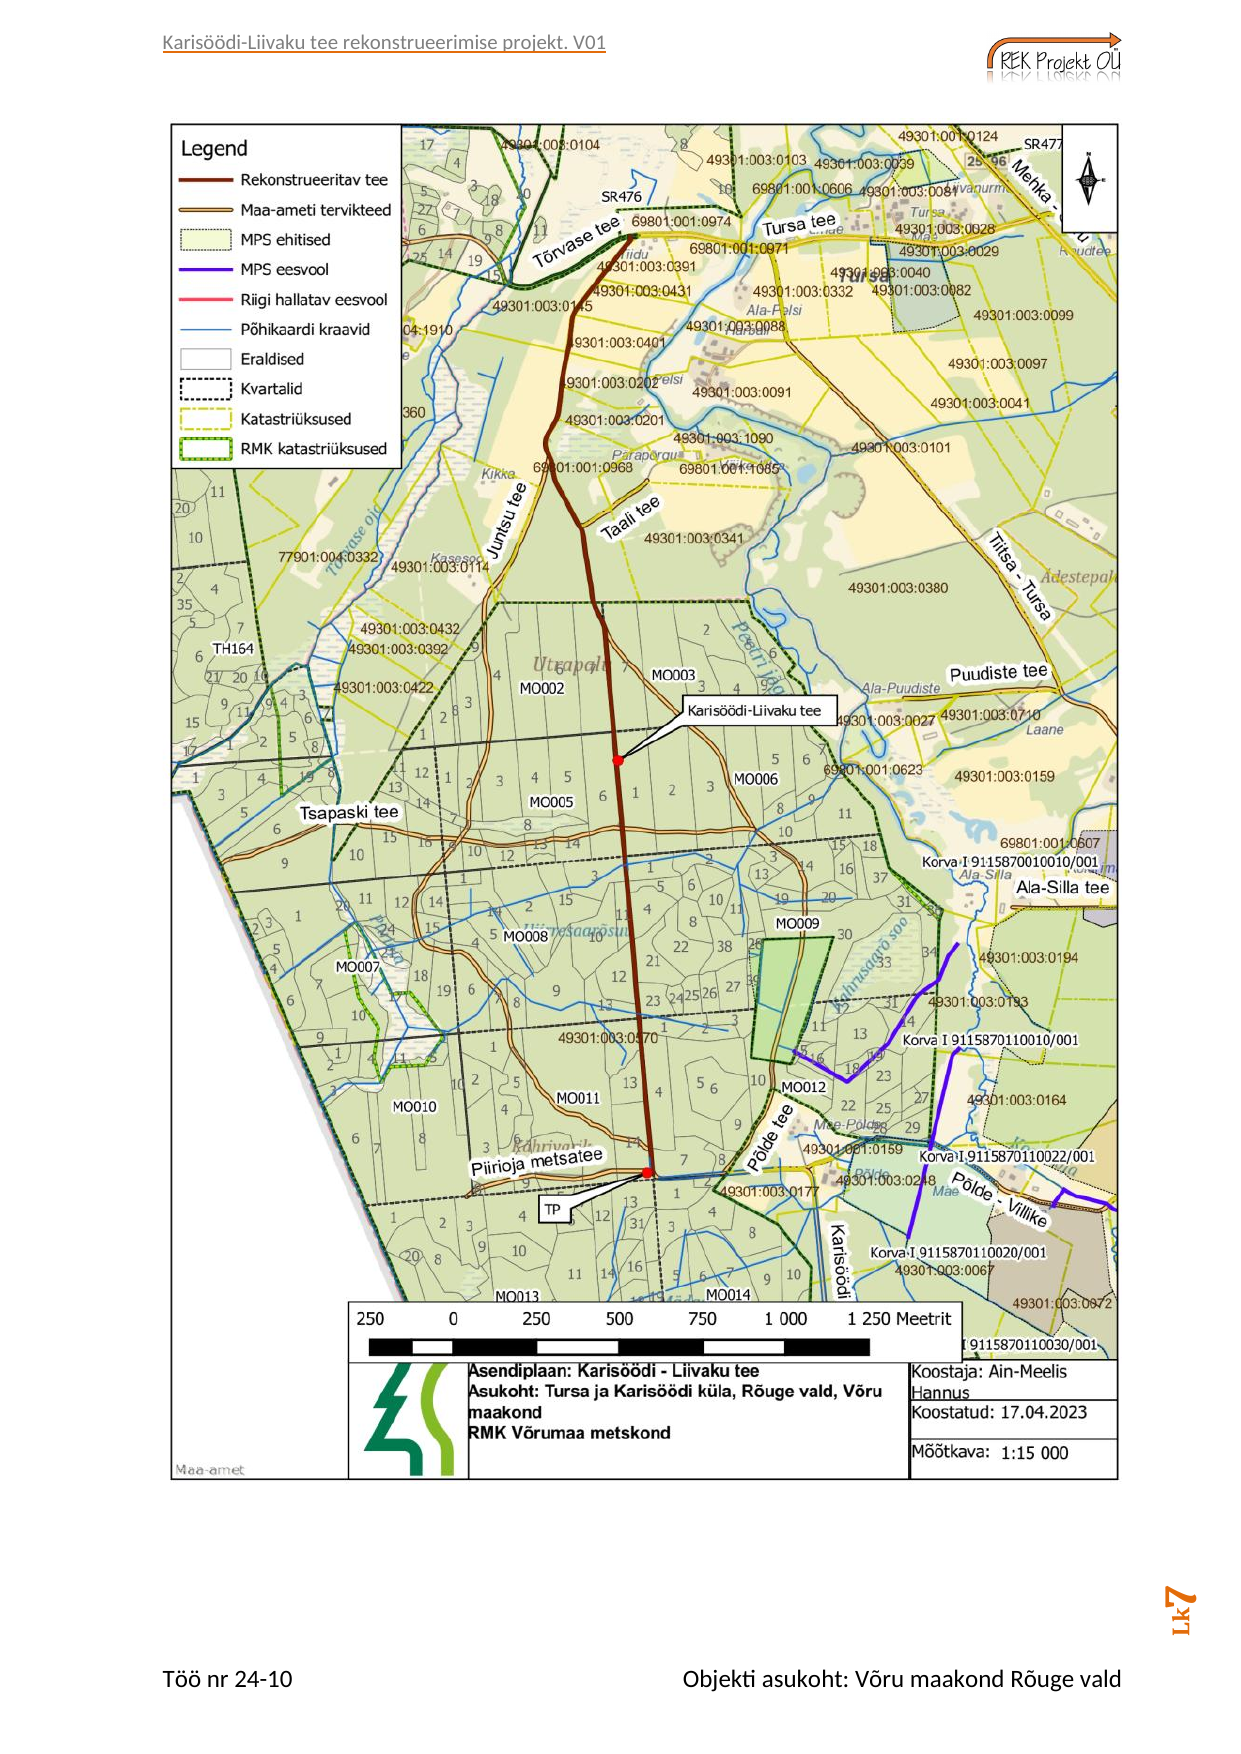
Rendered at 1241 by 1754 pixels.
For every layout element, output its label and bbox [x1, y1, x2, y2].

picture [985, 31, 1123, 85]
picture [162, 118, 1123, 1484]
